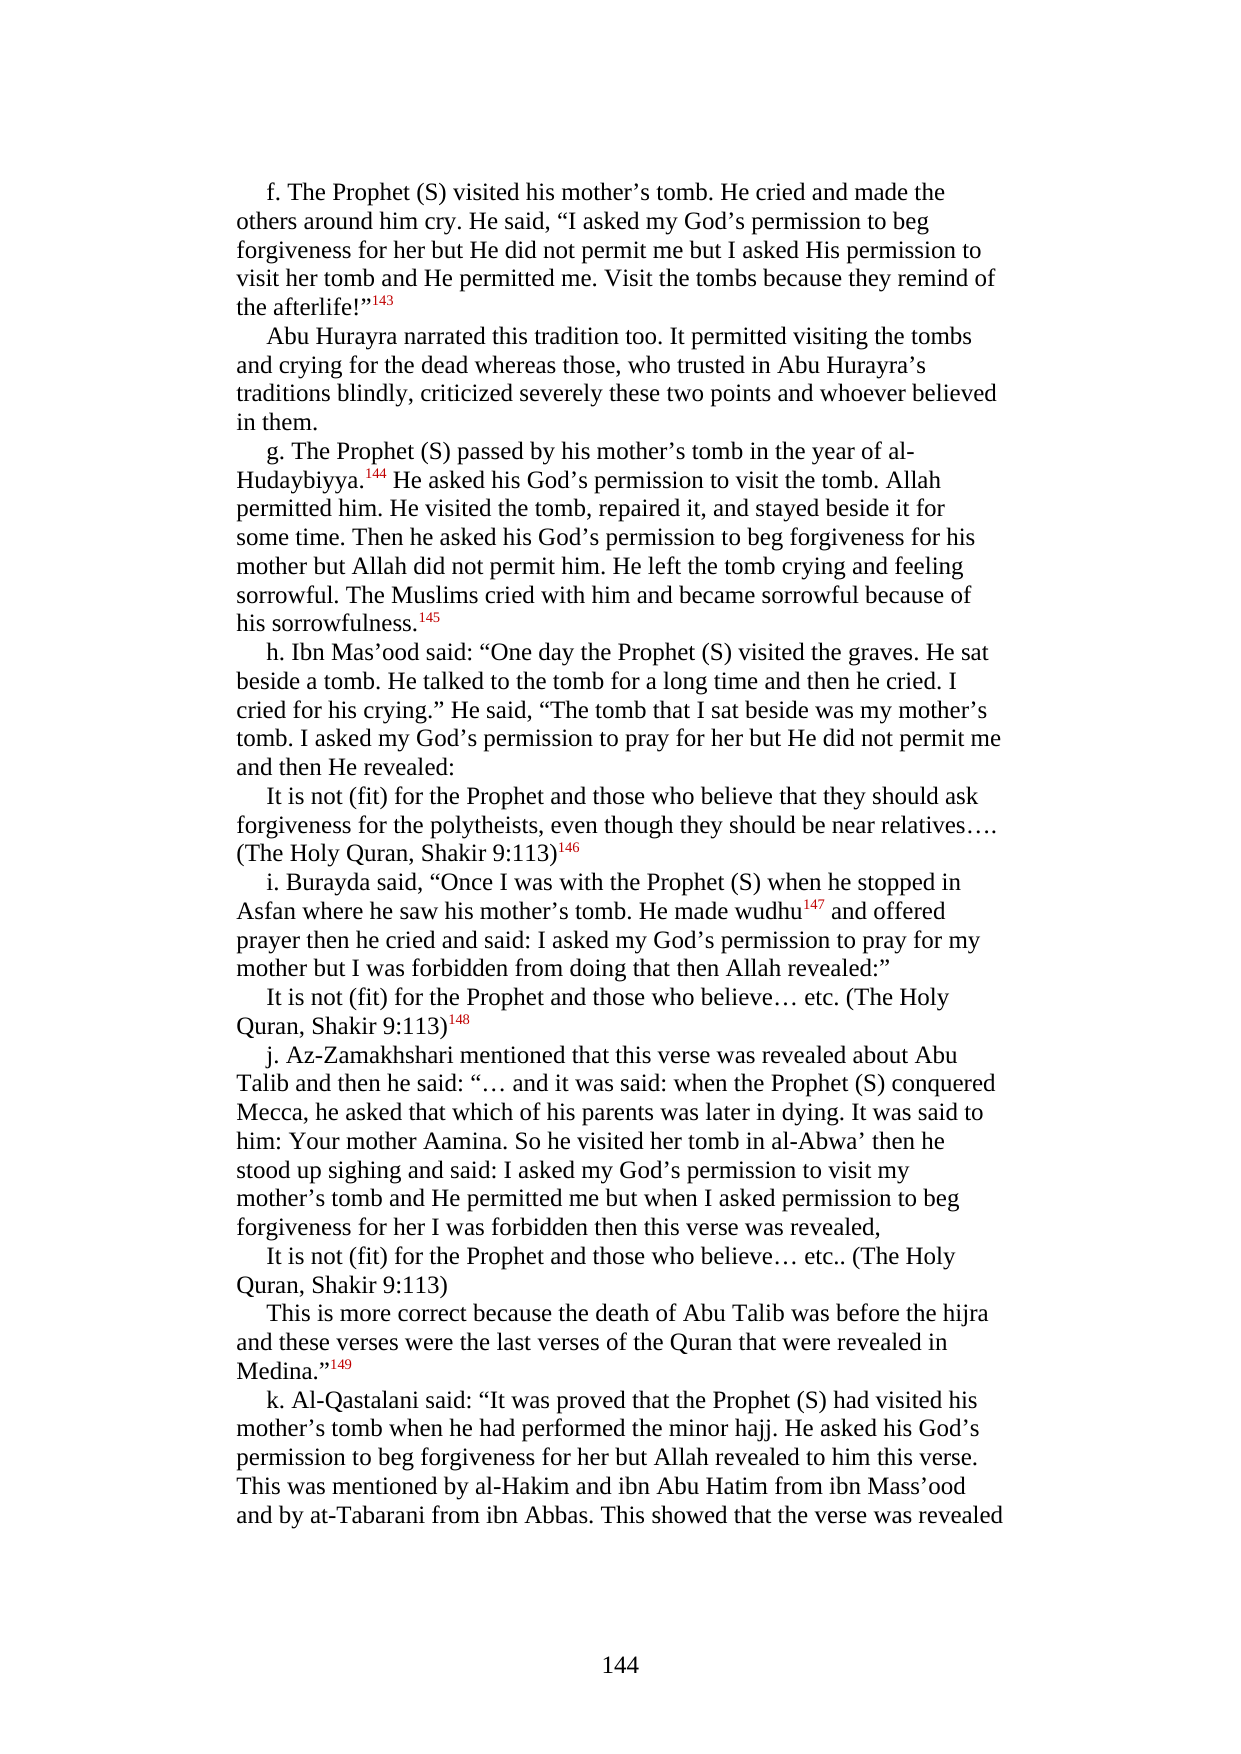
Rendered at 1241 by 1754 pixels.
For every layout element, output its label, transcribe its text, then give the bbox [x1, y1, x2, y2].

text j. Az-Zamakhshari mentioned that this verse was revealed about Abu Talib and then he said: “… and it was said: when the Prophet (S) conquered Mecca, he asked that which of his parents was later in dying. It was said to him: Your mother Aamina. So he visited her tomb in al-Abwa’ then he stood up sighing and said: I asked my God’s permission to visit my mother’s tomb and He permitted me but when I asked permission to beg forgiveness for her I was forbidden then this verse was revealed, [236, 1040, 1004, 1241]
text h. Ibn Mas’ood said: “One day the Prophet (S) visited the graves. He sat beside a tomb. He talked to the tomb for a long time and then he cried. I cried for his crying.” He said, “The tomb that I sat beside was my mother’s tomb. I asked my God’s permission to pray for her but He did not permit me and then He revealed: [236, 637, 1004, 781]
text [236, 1385, 1004, 1528]
text i. Burayda said, “Once I was with the Prophet (S) when he stopped in Asfan where he saw his mother’s tomb. He made wudhu147 and offered prayer then he cried and said: I asked my God’s permission to pray for my mother but I was forbidden from doing that then Allah revealed:” [236, 867, 1004, 982]
text f. The Prophet (S) visited his mother’s tomb. He cried and made the others around him cry. He said, “I asked my God’s permission to beg forgiveness for her but He did not permit me but I asked His permission to visit her tomb and He permitted me. Visit the tombs because they remind of the afterlife!”143 [236, 177, 1004, 321]
text It is not (fit) for the Prophet and those who believe that they should ask forgiveness for the polytheists, even though they should be near relatives…. (The Holy Quran, Shakir 9:113)146 [236, 781, 1004, 867]
text This is more correct because the death of Abu Talib was before the hijra and these verses were the last verses of the Quran that were revealed in Medina.”149 [236, 1298, 1004, 1385]
text Abu Hurayra narrated this tradition too. It permitted visiting the tombs and crying for the dead whereas those, who trusted in Abu Hurayra’s traditions blindly, criticized severely these two points and whoever believed in them. [236, 321, 1004, 436]
text It is not (fit) for the Prophet and those who believe… etc. (The Holy Quran, Shakir 9:113)148 [236, 982, 1004, 1040]
text It is not (fit) for the Prophet and those who believe… etc.. (The Holy Quran, Shakir 9:113) [236, 1241, 1004, 1298]
text g. The Prophet (S) passed by his mother’s tomb in the year of al-Hudaybiyya.144 He asked his God’s permission to visit the tomb. Allah permitted him. He visited the tomb, repaired it, and stayed beside it for some time. Then he asked his God’s permission to beg forgiveness for his mother but Allah did not permit him. He left the tomb crying and feeling sorrowful. The Muslims cried with him and became sorrowful because of his sorrowfulness.145 [236, 436, 1004, 637]
